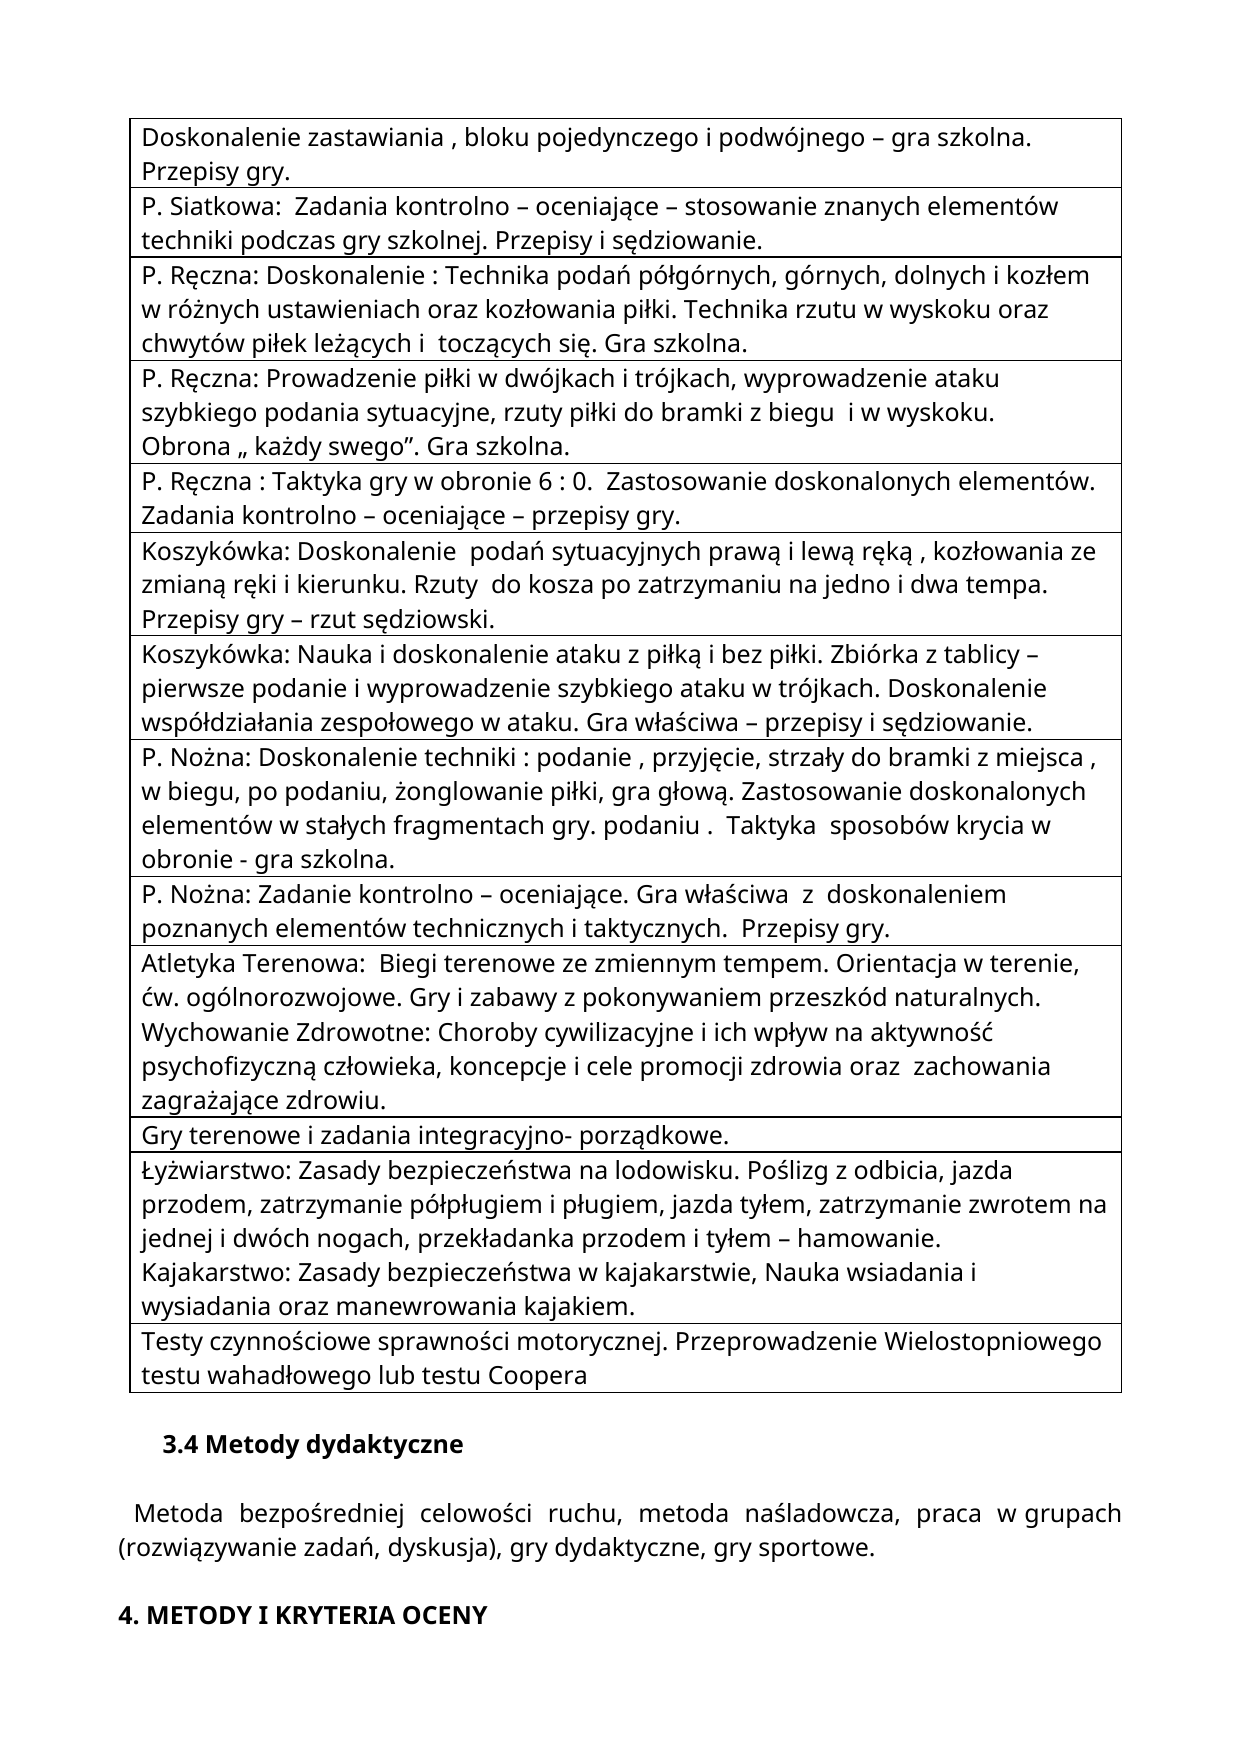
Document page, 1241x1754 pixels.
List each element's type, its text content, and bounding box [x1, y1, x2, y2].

table_cell Testy czynnościowe sprawności motorycznej. Przeprowadzenie Wielostopniowego testu wahadłowego lub testu Coopera [131, 1324, 1121, 1392]
table_cell Atletyka Terenowa: Biegi terenowe ze zmiennym tempem. Orientacja w terenie, ćw. ogólnorozwojowe. Gry i zabawy z pokonywaniem przeszkód naturalnych. Wychowanie Zdrowotne: Choroby cywilizacyjne i ich wpływ na aktywność psychofizyczną człowieka, koncepcje i cele promocji zdrowia oraz zachowania zagrażające zdrowiu. [131, 946, 1121, 1116]
table_cell P. Siatkowa: Zadania kontrolno – oceniające – stosowanie znanych elementów techniki podczas gry szkolnej. Przepisy i sędziowanie. [131, 188, 1121, 256]
table_cell P. Nożna: Doskonalenie techniki : podanie , przyjęcie, strzały do bramki z miejsca , w biegu, po podaniu, żonglowanie piłki, gra głową. Zastosowanie doskonalonych elementów w stałych fragmentach gry. podaniu . Taktyka sposobów krycia w obronie - gra szkolna. [131, 740, 1121, 876]
text 4. METODY I KRYTERIA OCENY [118, 1597, 1122, 1631]
text 3.4 Metody dydaktyczne [162, 1427, 1122, 1461]
table_cell Koszykówka: Doskonalenie podań sytuacyjnych prawą i lewą ręką , kozłowania ze zmianą ręki i kierunku. Rzuty do kosza po zatrzymaniu na jedno i dwa tempa. Przepisy gry – rzut sędziowski. [131, 533, 1121, 635]
table_cell Gry terenowe i zadania integracyjno- porządkowe. [131, 1118, 1121, 1151]
table_cell P. Nożna: Zadanie kontrolno – oceniające. Gra właściwa z doskonaleniem poznanych elementów technicznych i taktycznych. Przepisy gry. [131, 877, 1121, 945]
table_cell P. Ręczna: Prowadzenie piłki w dwójkach i trójkach, wyprowadzenie ataku szybkiego podania sytuacyjne, rzuty piłki do bramki z biegu i w wyskoku. Obrona „ każdy swego”. Gra szkolna. [131, 361, 1121, 463]
table_cell Koszykówka: Nauka i doskonalenie ataku z piłką i bez piłki. Zbiórka z tablicy – pierwsze podanie i wyprowadzenie szybkiego ataku w trójkach. Doskonalenie współdziałania zespołowego w ataku. Gra właściwa – przepisy i sędziowanie. [131, 636, 1121, 738]
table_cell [131, 119, 1121, 187]
table_cell P. Ręczna: Doskonalenie : Technika podań półgórnych, górnych, dolnych i kozłem w różnych ustawieniach oraz kozłowania piłki. Technika rzutu w wyskoku oraz chwytów piłek leżących i toczących się. Gra szkolna. [131, 258, 1121, 360]
table_cell P. Ręczna : Taktyka gry w obronie 6 : 0. Zastosowanie doskonalonych elementów. Zadania kontrolno – oceniające – przepisy gry. [131, 464, 1121, 532]
text Metoda bezpośredniej celowości ruchu, metoda naśladowcza, praca w grupach (rozwiązywanie zadań, dyskusja), gry dydaktyczne, gry sportowe. [118, 1495, 1122, 1563]
table_cell Łyżwiarstwo: Zasady bezpieczeństwa na lodowisku. Poślizg z odbicia, jazda przodem, zatrzymanie półpługiem i pługiem, jazda tyłem, zatrzymanie zwrotem na jednej i dwóch nogach, przekładanka przodem i tyłem – hamowanie. Kajakarstwo: Zasady bezpieczeństwa w kajakarstwie, Nauka wsiadania i wysiadania oraz manewrowania kajakiem. [131, 1153, 1121, 1323]
